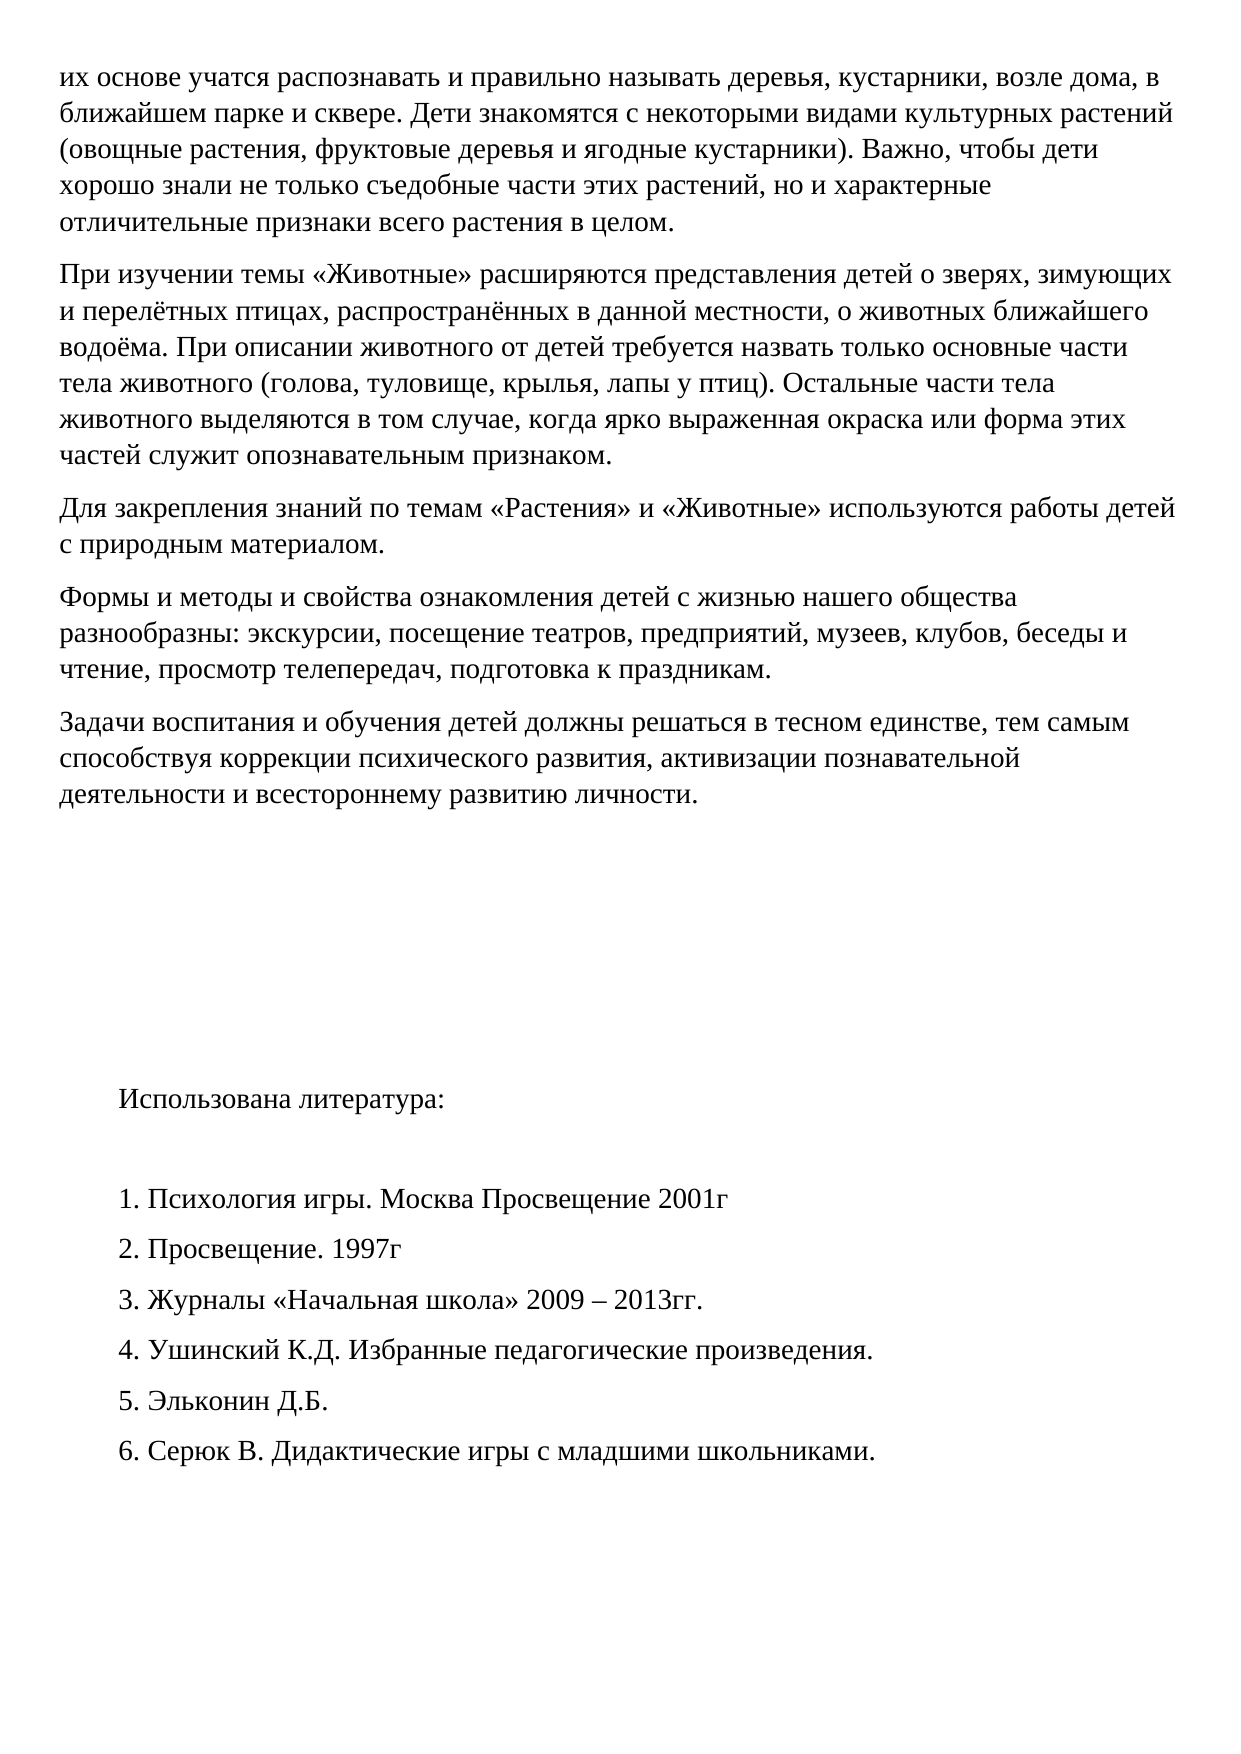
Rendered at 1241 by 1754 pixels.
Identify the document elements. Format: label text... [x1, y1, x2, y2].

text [59, 59, 1181, 237]
text 5. Эльконин Д.Б. [59, 1383, 1181, 1416]
text 6. Серюк В. Дидактические игры с младшими школьниками. [59, 1433, 1181, 1466]
text 2. Просвещение. 1997г [59, 1232, 1181, 1265]
text 1. Психология игры. Москва Просвещение 2001г [59, 1181, 1181, 1215]
text 3. Журналы «Начальная школа» 2009 – 2013гг. [59, 1282, 1181, 1316]
text Формы и методы и свойства ознакомления детей с жизнью нашего общества разнообразны: экскурсии, посещение театров, предприятий, музеев, клубов, беседы и чтение, просмотр телепередач, подготовка к праздникам. [59, 579, 1181, 685]
text Для закрепления знаний по темам «Растения» и «Животные» используются работы детей с природным материалом. [59, 490, 1181, 560]
text Использована литература: [59, 1081, 1181, 1114]
text Задачи воспитания и обучения детей должны решаться в тесном единстве, тем самым способствуя коррекции психического развития, активизации познавательной деятельности и всестороннему развитию личности. [59, 704, 1181, 810]
text При изучении темы «Животные» расширяются представления детей о зверях, зимующих и перелётных птицах, распространённых в данной местности, о животных ближайшего водоёма. При описании животного от детей требуется назвать только основные части тела животного (голова, туловище, крылья, лапы у птиц). Остальные части тела животного выделяются в том случае, когда ярко выраженная окраска или форма этих частей служит опознавательным признаком. [59, 256, 1181, 471]
text 4. Ушинский К.Д. Избранные педагогические произведения. [59, 1332, 1181, 1366]
